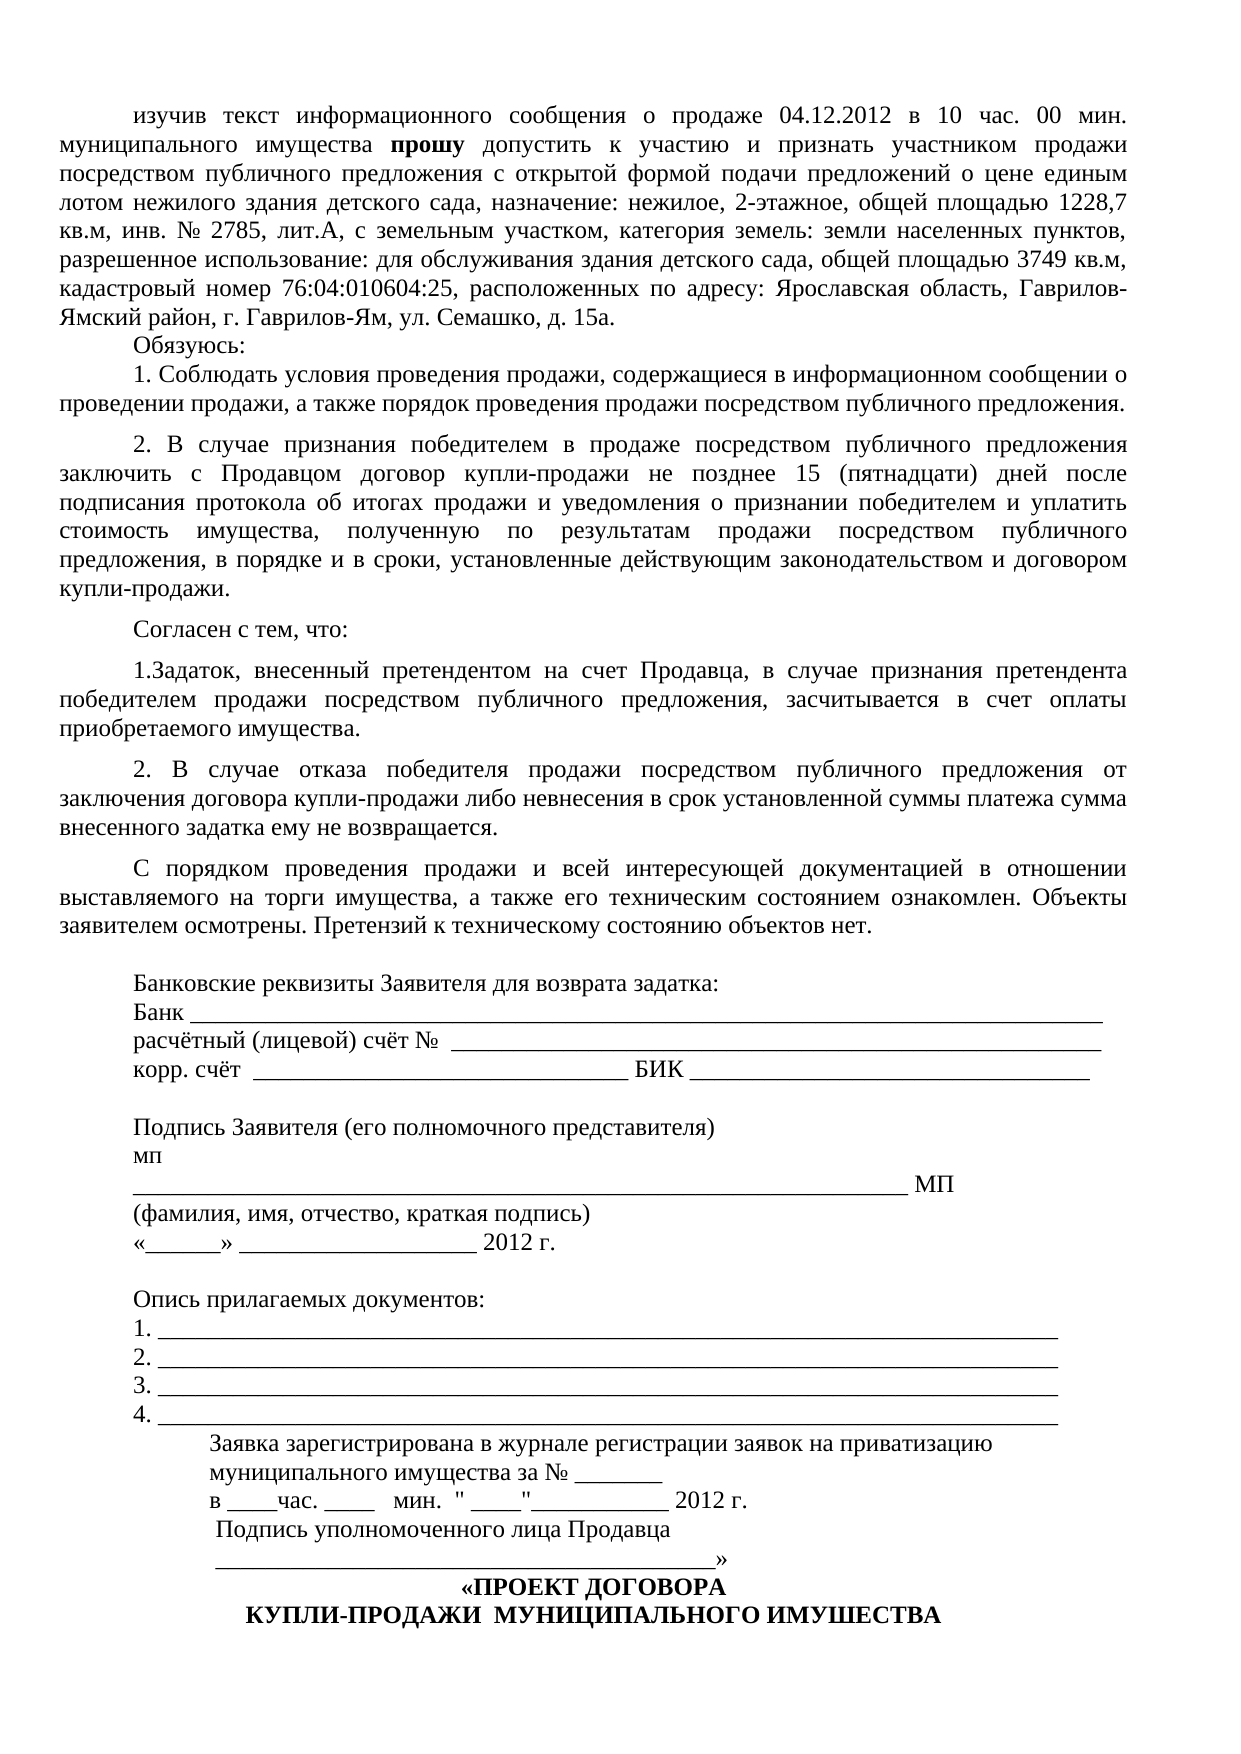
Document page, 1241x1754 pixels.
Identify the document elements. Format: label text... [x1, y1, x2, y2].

text «______» ___________________ 2012 г. [59, 1227, 1128, 1255]
text 1.Задаток, внесенный претендентом на счет Продавца, в случае признания претендента победителем продажи посредством публичного предложения, засчитывается в счет оплаты приобретаемого имущества. [59, 655, 1128, 742]
text Согласен с тем, что: [59, 614, 1128, 643]
text ________________________________________» [209, 1543, 1128, 1572]
text корр. счёт ______________________________ БИК ________________________________ [59, 1054, 1128, 1083]
text (фамилия, имя, отчество, краткая подпись) [59, 1198, 1128, 1227]
text 2. В случае отказа победителя продажи посредством публичного предложения от заключения договора купли-продажи либо невнесения в срок установленной суммы платежа сумма внесенного задатка ему не возвращается. [59, 754, 1128, 840]
text Банк _________________________________________________________________________ [59, 997, 1128, 1025]
text КУПЛИ-ПРОДАЖИ МУНИЦИПАЛЬНОГО ИМУШЕСТВА [59, 1600, 1128, 1629]
text ______________________________________________________________ МП [59, 1169, 1128, 1198]
text мп [59, 1140, 1128, 1169]
text 2. ________________________________________________________________________ [59, 1342, 1128, 1370]
text С порядком проведения продажи и всей интересующей документацией в отношении выставляемого на торги имущества, а также его техническим состоянием ознакомлен. Объекты заявителем осмотрены. Претензий к техническому состоянию объектов нет. [59, 853, 1128, 939]
text Обязуюсь: [59, 330, 1128, 359]
text в ____час. ____ мин. " ____"___________ 2012 г. [209, 1485, 1128, 1514]
text расчётный (лицевой) счёт № ____________________________________________________ [59, 1025, 1128, 1054]
text 1. ________________________________________________________________________ [59, 1313, 1128, 1342]
text 1. Соблюдать условия проведения продажи, содержащиеся в информационном сообщении о проведении продажи, а также порядок проведения продажи посредством публичного предложения. [59, 359, 1128, 417]
text Заявка зарегистрирована в журнале регистрации заявок на приватизацию муниципального имущества за № _______ [209, 1428, 1128, 1485]
text Банковские реквизиты Заявителя для возврата задатка: [59, 968, 1128, 997]
text 2. В случае признания победителем в продаже посредством публичного предложения заключить с Продавцом договор купли-продажи не позднее 15 (пятнадцати) дней после подписания протокола об итогах продажи и уведомления о признании победителем и уплатить стоимость имущества, полученную по результатам продажи посредством публичного предложения, в порядке и в сроки, установленные действующим законодательством и договором купли-продажи. [59, 429, 1128, 602]
text Опись прилагаемых документов: [59, 1284, 1128, 1313]
text изучив текст информационного сообщения о продаже 04.12.2012 в 10 час. 00 мин. муниципального имущества прошу допустить к участию и признать участником продажи посредством публичного предложения с открытой формой подачи предложений о цене единым лотом нежилого здания детского сада, назначение: нежилое, 2-этажное, общей площадью 1228,7 кв.м, инв. № 2785, лит.А, с земельным участком, категория земель: земли населенных пунктов, разрешенное использование: для обслуживания здания детского сада, общей площадью 3749 кв.м, кадастровый номер 76:04:010604:25, расположенных по адресу: Ярославская область, Гаврилов-Ямский район, г. Гаврилов-Ям, ул. Семашко, д. 15а. [59, 100, 1128, 330]
text 4. ________________________________________________________________________ [59, 1399, 1128, 1428]
text Подпись уполномоченного лица Продавца [209, 1514, 1128, 1543]
text «ПРОЕКТ ДОГОВОРА [59, 1572, 1128, 1600]
text 3. ________________________________________________________________________ [59, 1370, 1128, 1399]
text Подпись Заявителя (его полномочного представителя) [59, 1112, 1128, 1140]
